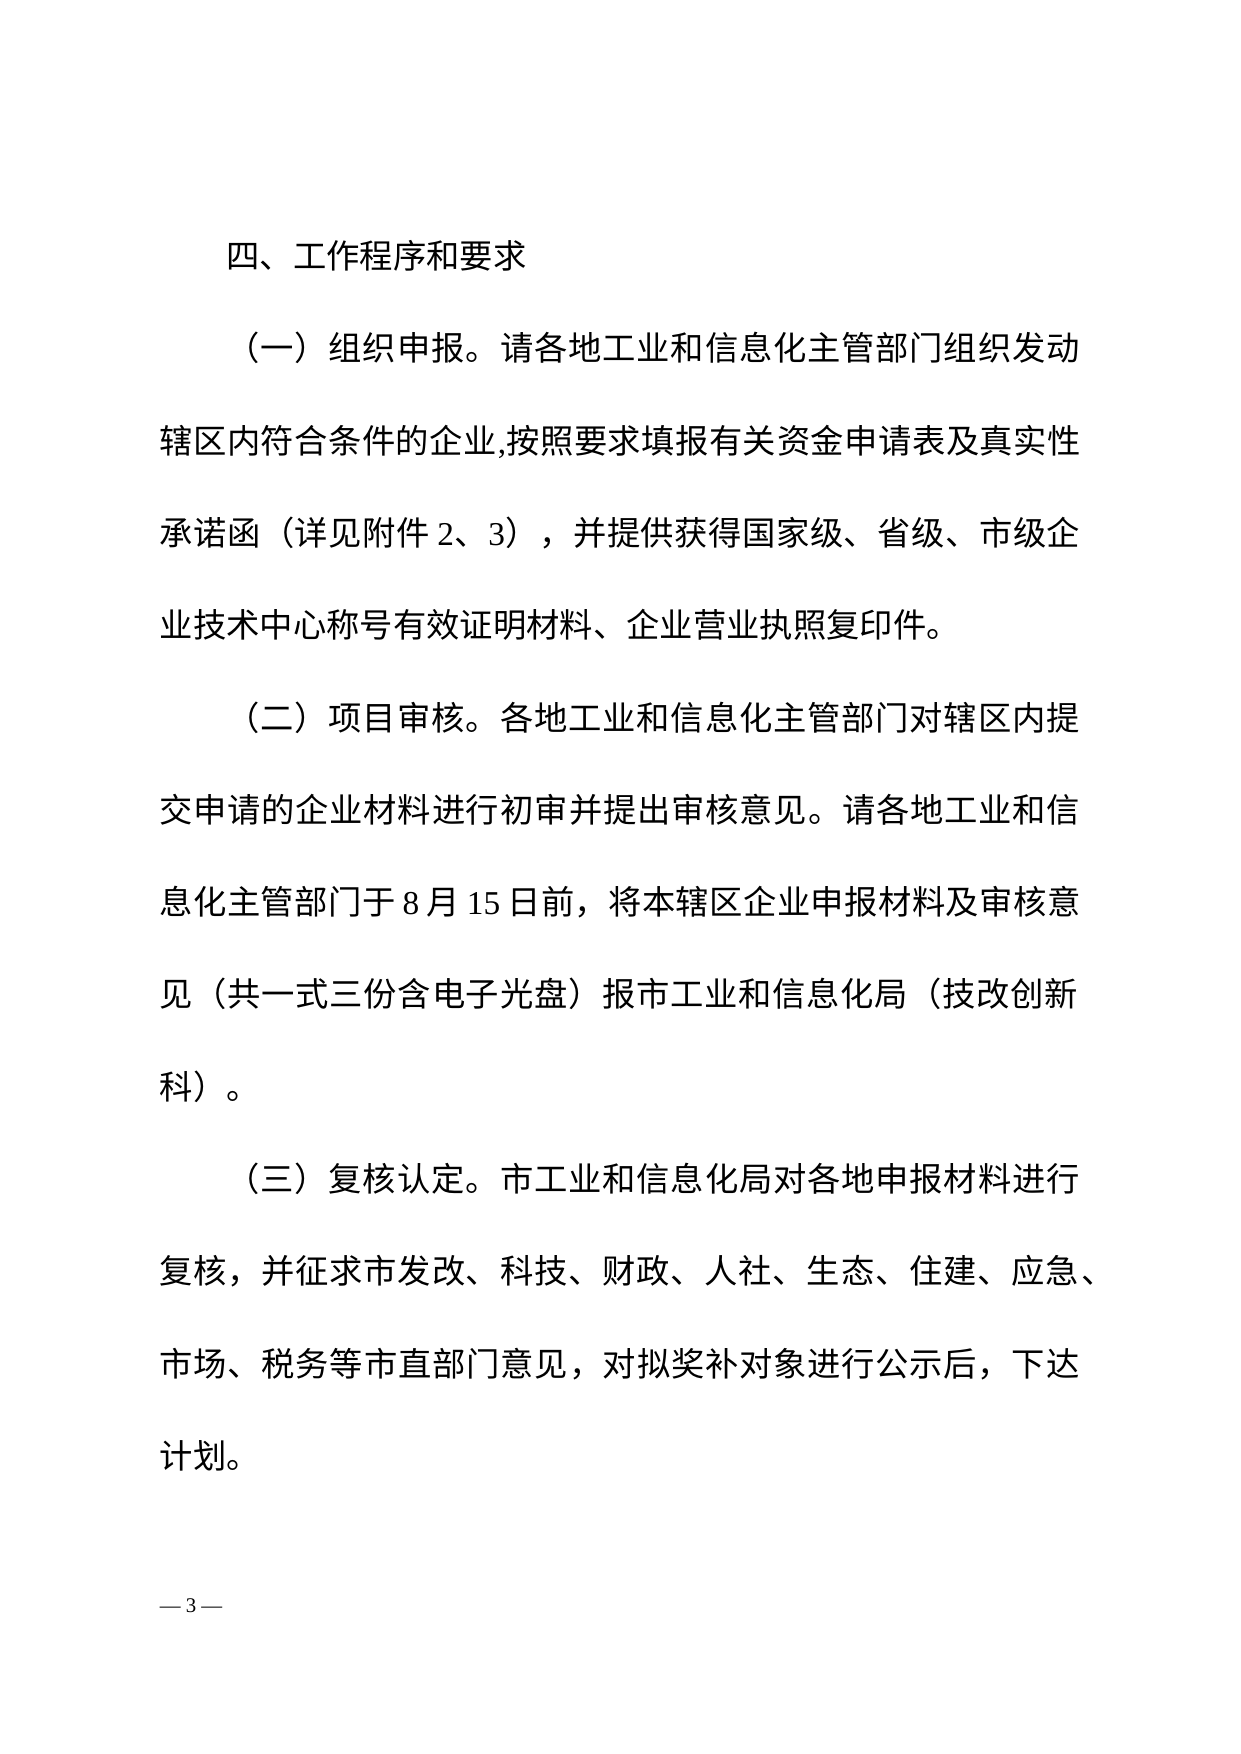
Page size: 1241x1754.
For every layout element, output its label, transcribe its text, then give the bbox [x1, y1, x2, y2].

text （三）复核认定。市工业和信息化局对各地申报材料进行复核，并征求市发改、科技、财政、人社、生态、住建、应急、市场、税务等市直部门意见，对拟奖补对象进行公示后，下达计划。 [159, 1131, 1081, 1500]
text （二）项目审核。各地工业和信息化主管部门对辖区内提交申请的企业材料进行初审并提出审核意见。请各地工业和信息化主管部门于8月15日前，将本辖区企业申报材料及审核意见（共一式三份含电子光盘）报市工业和信息化局（技改创新科）。 [159, 669, 1081, 1131]
text （一）组织申报。请各地工业和信息化主管部门组织发动辖区内符合条件的企业,按照要求填报有关资金申请表及真实性承诺函（详见附件2、3），并提供获得国家级、省级、市级企业技术中心称号有效证明材料、企业营业执照复印件。 [159, 300, 1081, 669]
text 四、工作程序和要求 [159, 208, 1081, 300]
